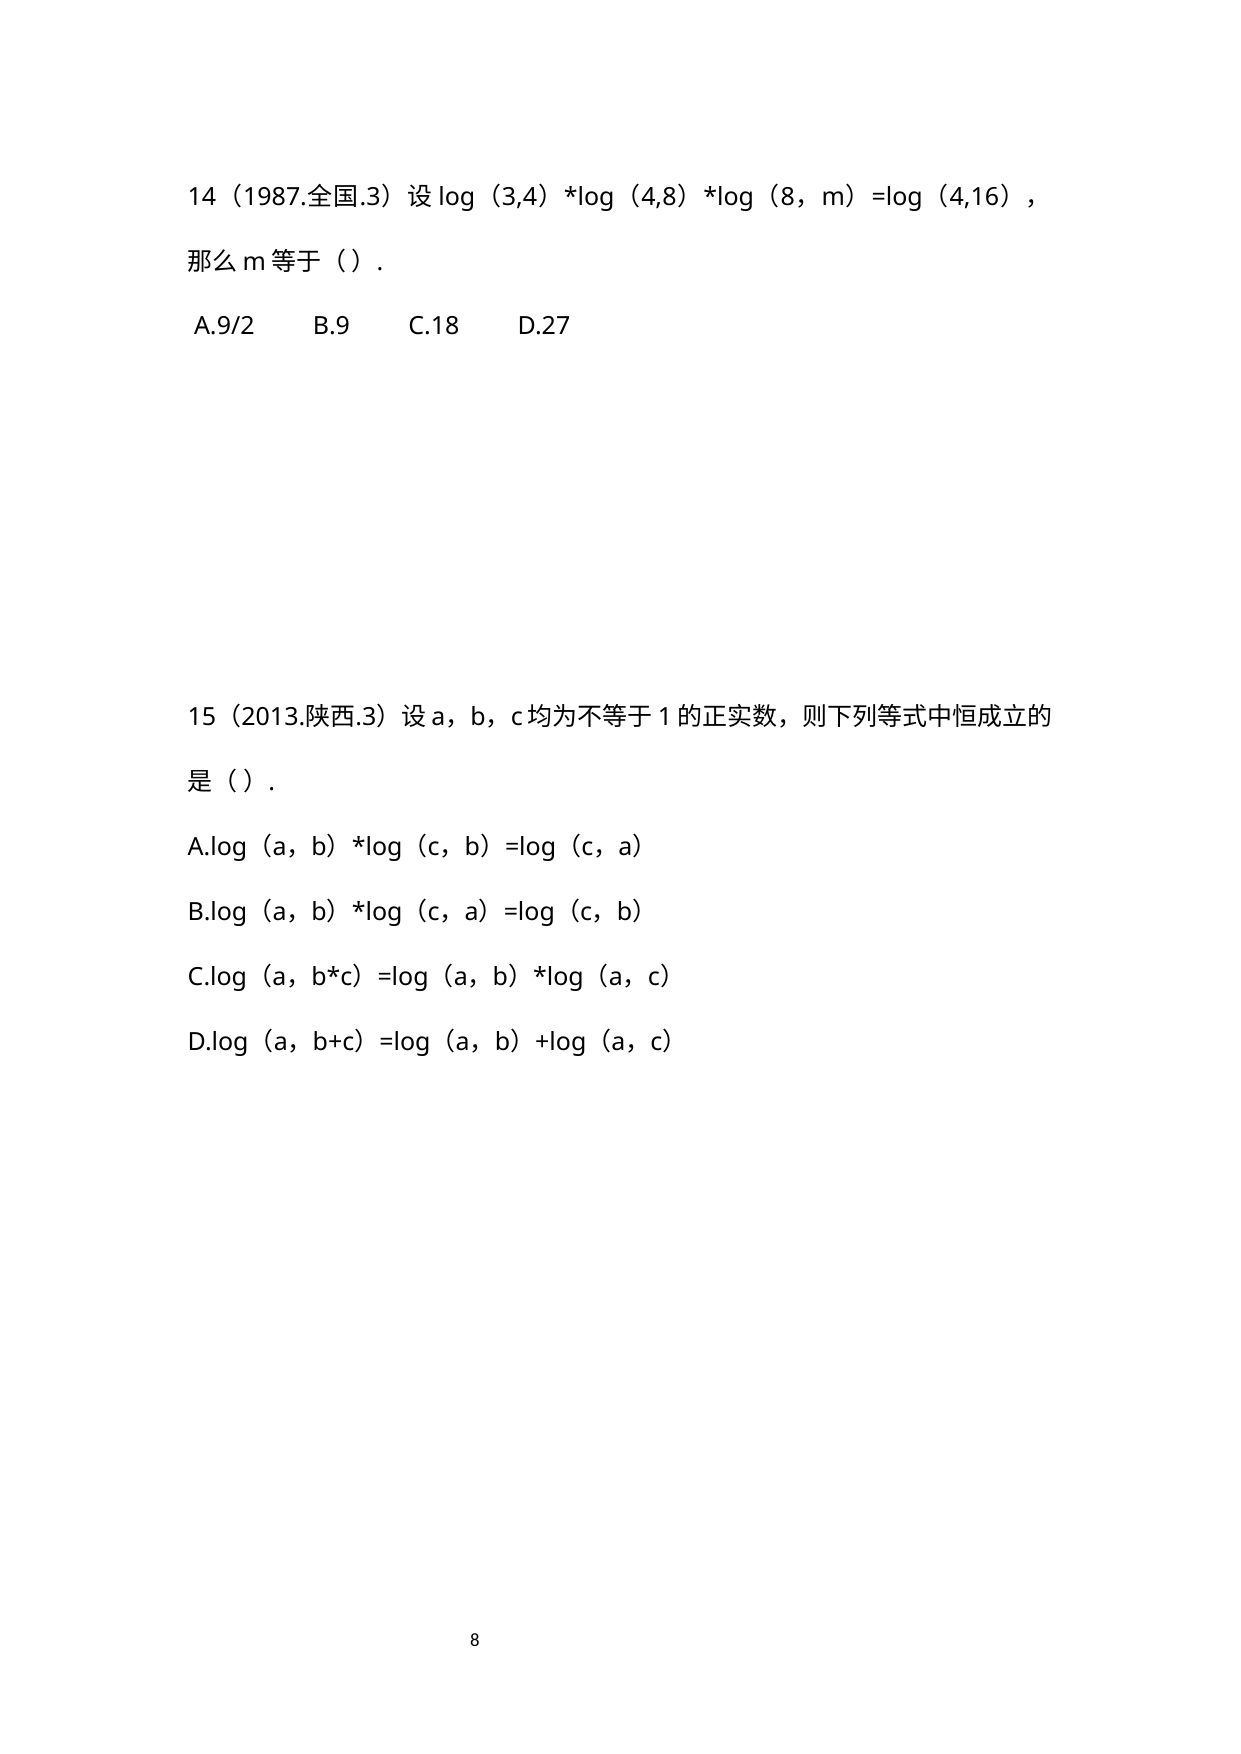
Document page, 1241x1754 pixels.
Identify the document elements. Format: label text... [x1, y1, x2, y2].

list C.log（a，b*c）=log（a，b）*log（a，c） [187, 942, 1053, 1007]
list A.log（a，b）*log（c，b）=log（c，a） [187, 812, 1053, 877]
list A.9/2 B.9 C.18 D.27 [187, 292, 1053, 357]
list 14（1987.全国.3）设log（3,4）*log（4,8）*log（8，m）=log（4,16），那么m等于（ ）. [187, 162, 1053, 292]
list B.log（a，b）*log（c，a）=log（c，b） [187, 877, 1053, 942]
list D.log（a，b+c）=log（a，b）+log（a，c） [187, 1007, 1053, 1072]
list 15（2013.陕西.3）设a，b，c均为不等于1的正实数，则下列等式中恒成立的是（ ）. [187, 682, 1053, 812]
